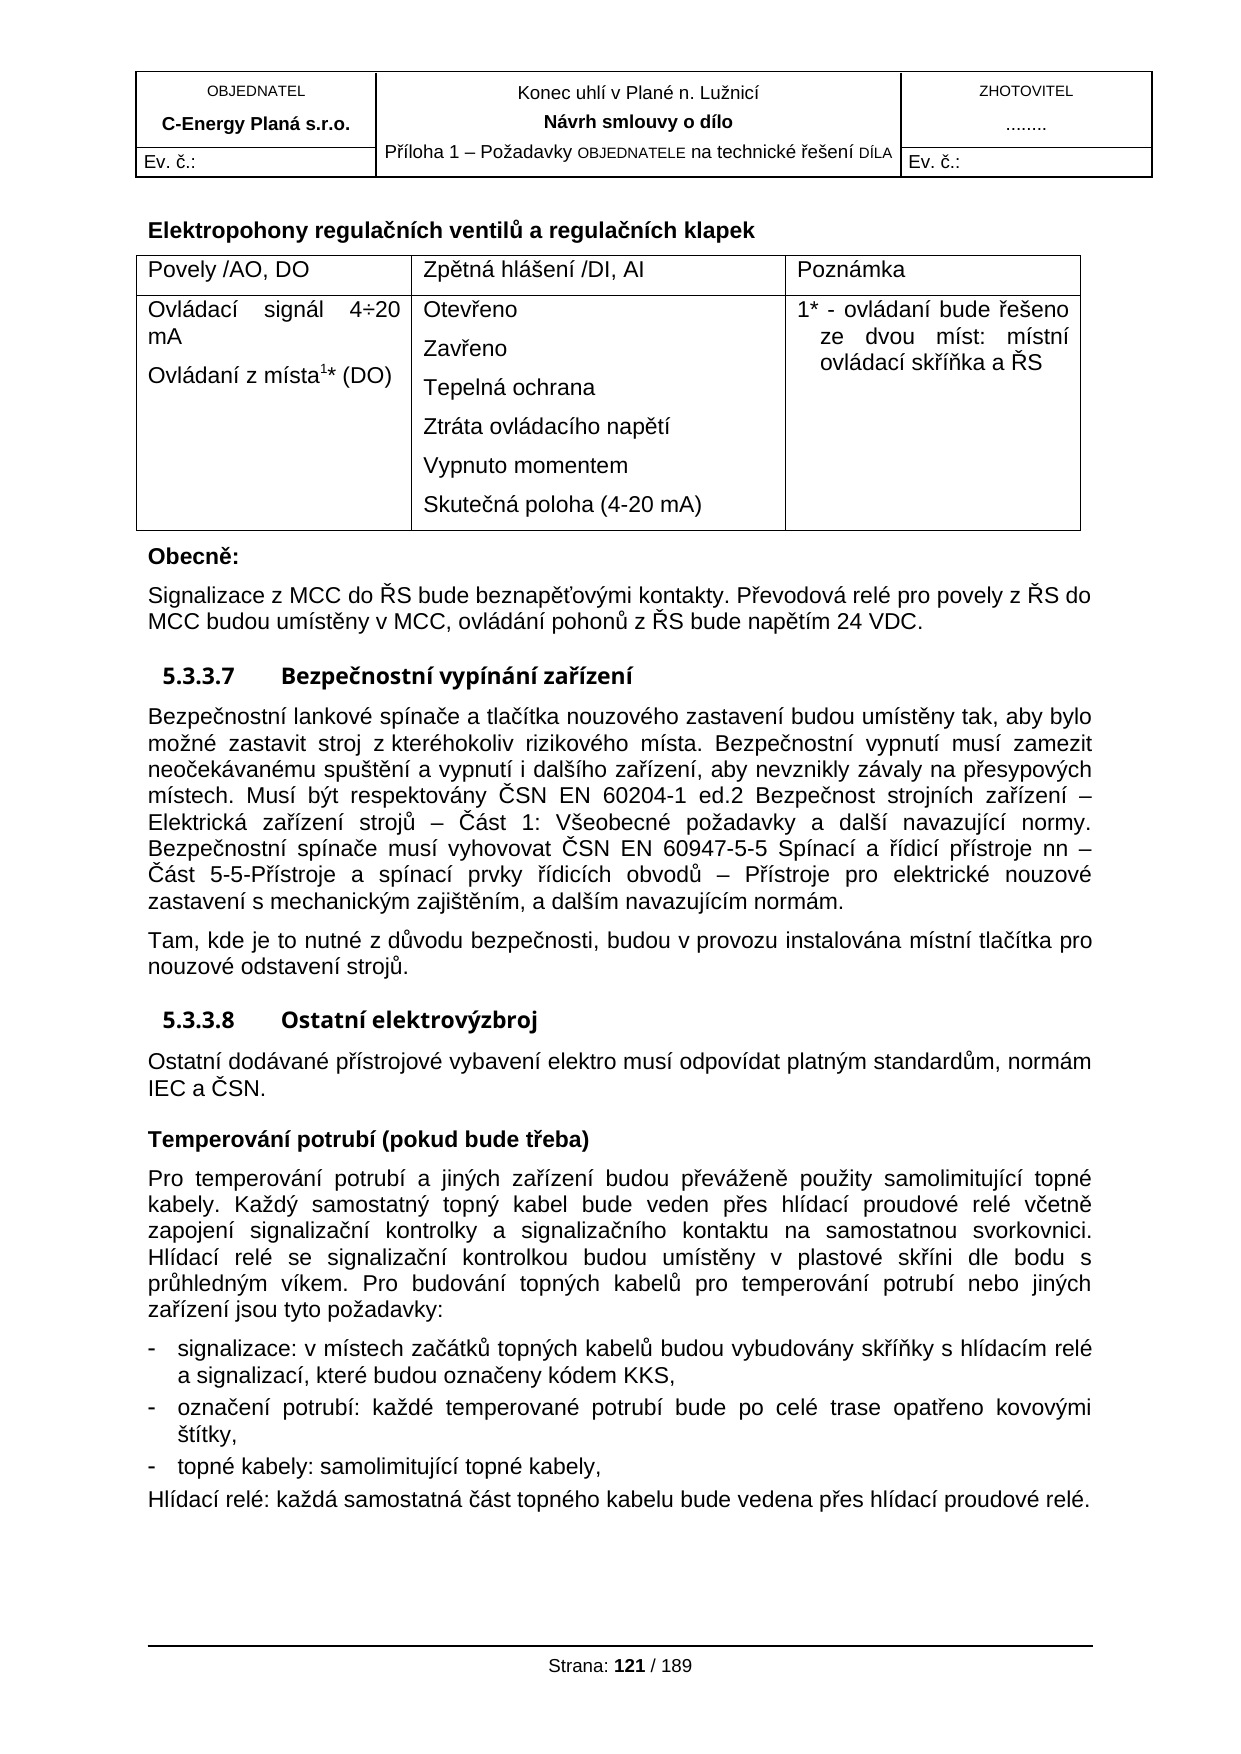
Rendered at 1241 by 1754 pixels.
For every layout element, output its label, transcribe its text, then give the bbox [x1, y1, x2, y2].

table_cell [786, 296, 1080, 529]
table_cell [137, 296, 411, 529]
text Ostatní dodávané přístrojové vybavení elektro musí odpovídat platným standardům, normám IEC a ČSN. [148, 1048, 1093, 1101]
subtitle Elektropohony regulačních ventilů a regulačních klapek [148, 217, 1093, 243]
subtitle Temperování potrubí (pokud bude třeba) [148, 1126, 1093, 1152]
subtitle Obecně: [148, 543, 1093, 569]
list  signalizace: v místech začátků topných kabelů budou vybudovány skříňky s hlídacím relé a signalizací, které budou označeny kódem KKS, [148, 1335, 1093, 1388]
text Bezpečnostní lankové spínače a tlačítka nouzového zastavení budou umístěny tak, aby bylo možné zastavit stroj z kteréhokoliv rizikového místa. Bezpečnostní vypnutí musí zamezit neočekávanému spuštění a vypnutí i dalšího zařízení, aby nevznikly závaly na přesypových místech. Musí být respektovány ČSN EN 60204-1 ed.2 Bezpečnost strojních zařízení – Elektrická zařízení strojů – Část 1: Všeobecné požadavky a další navazující normy. Bezpečnostní spínače musí vyhovovat ČSN EN 60947-5-5 Spínací a řídicí přístroje nn – Část 5-5-Přístroje a spínací prvky řídicích obvodů – Přístroje pro elektrické nouzové zastavení s mechanickým zajištěním, a dalším navazujícím normám. [148, 703, 1093, 914]
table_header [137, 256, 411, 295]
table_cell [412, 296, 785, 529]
text Tam, kde je to nutné z důvodu bezpečnosti, budou v provozu instalována místní tlačítka pro nouzové odstavení strojů. [148, 927, 1093, 979]
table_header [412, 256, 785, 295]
text Signalizace z MCC do ŘS bude beznapěťovými kontakty. Převodová relé pro povely z ŘS do MCC budou umístěny v MCC, ovládání pohonů z ŘS bude napětím 24 VDC. [148, 582, 1093, 634]
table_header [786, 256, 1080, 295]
subtitle 5.3.3.8 Ostatní elektrovýzbroj [162, 1004, 1093, 1036]
list  topné kabely: samolimitující topné kabely, [148, 1453, 1093, 1479]
text Hlídací relé: každá samostatná část topného kabelu bude vedena přes hlídací proudové relé. [148, 1486, 1093, 1512]
text Pro temperování potrubí a jiných zařízení budou převáženě použity samolimitující topné kabely. Každý samostatný topný kabel bude veden přes hlídací proudové relé včetně zapojení signalizační kontrolky a signalizačního kontaktu na samostatnou svorkovnici. Hlídací relé se signalizační kontrolkou budou umístěny v plastové skříni dle bodu s průhledným víkem. Pro budování topných kabelů pro temperování potrubí nebo jiných zařízení jsou tyto požadavky: [148, 1165, 1093, 1323]
list  označení potrubí: každé temperované potrubí bude po celé trase opatřeno kovovými štítky, [148, 1394, 1093, 1447]
subtitle 5.3.3.7 Bezpečnostní vypínání zařízení [162, 659, 1093, 691]
